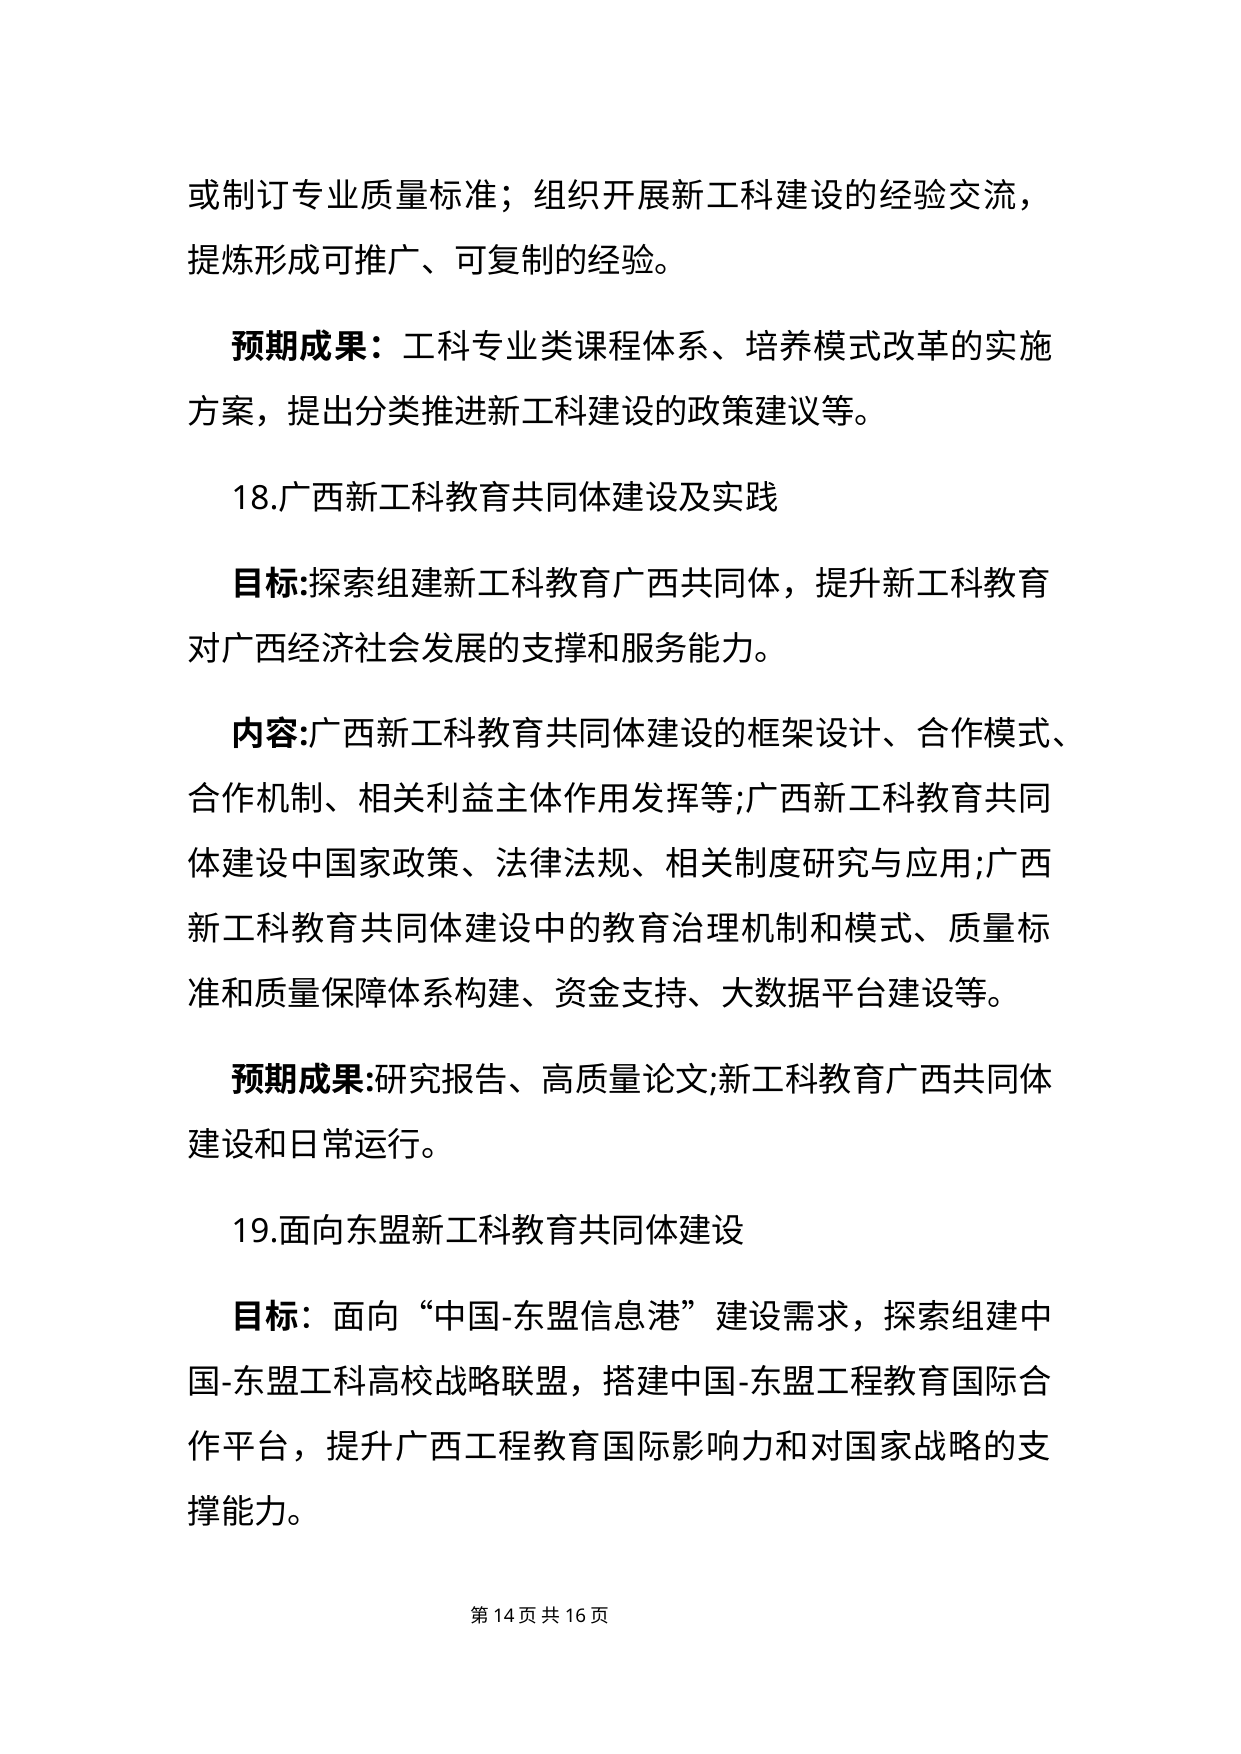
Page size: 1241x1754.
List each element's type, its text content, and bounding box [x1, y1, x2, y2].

text 内容:广西新工科教育共同体建设的框架设计、合作模式、合作机制、相关利益主体作用发挥等;广西新工科教育共同体建设中国家政策、法律法规、相关制度研究与应用;广西新工科教育共同体建设中的教育治理机制和模式、质量标准和质量保障体系构建、资金支持、大数据平台建设等。 [187, 699, 1053, 1024]
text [187, 161, 1053, 291]
text 19.面向东盟新工科教育共同体建设 [187, 1196, 1053, 1261]
text 预期成果：工科专业类课程体系、培养模式改革的实施方案，提出分类推进新工科建设的政策建议等。 [187, 311, 1053, 441]
text 预期成果:研究报告、高质量论文;新工科教育广西共同体建设和日常运行。 [187, 1045, 1053, 1175]
text 18.广西新工科教育共同体建设及实践 [187, 462, 1053, 527]
text 目标:探索组建新工科教育广西共同体，提升新工科教育对广西经济社会发展的支撑和服务能力。 [187, 548, 1053, 678]
text 目标：面向“中国-东盟信息港”建设需求，探索组建中国-东盟工科高校战略联盟，搭建中国-东盟工程教育国际合作平台，提升广西工程教育国际影响力和对国家战略的支撑能力。 [187, 1281, 1053, 1541]
